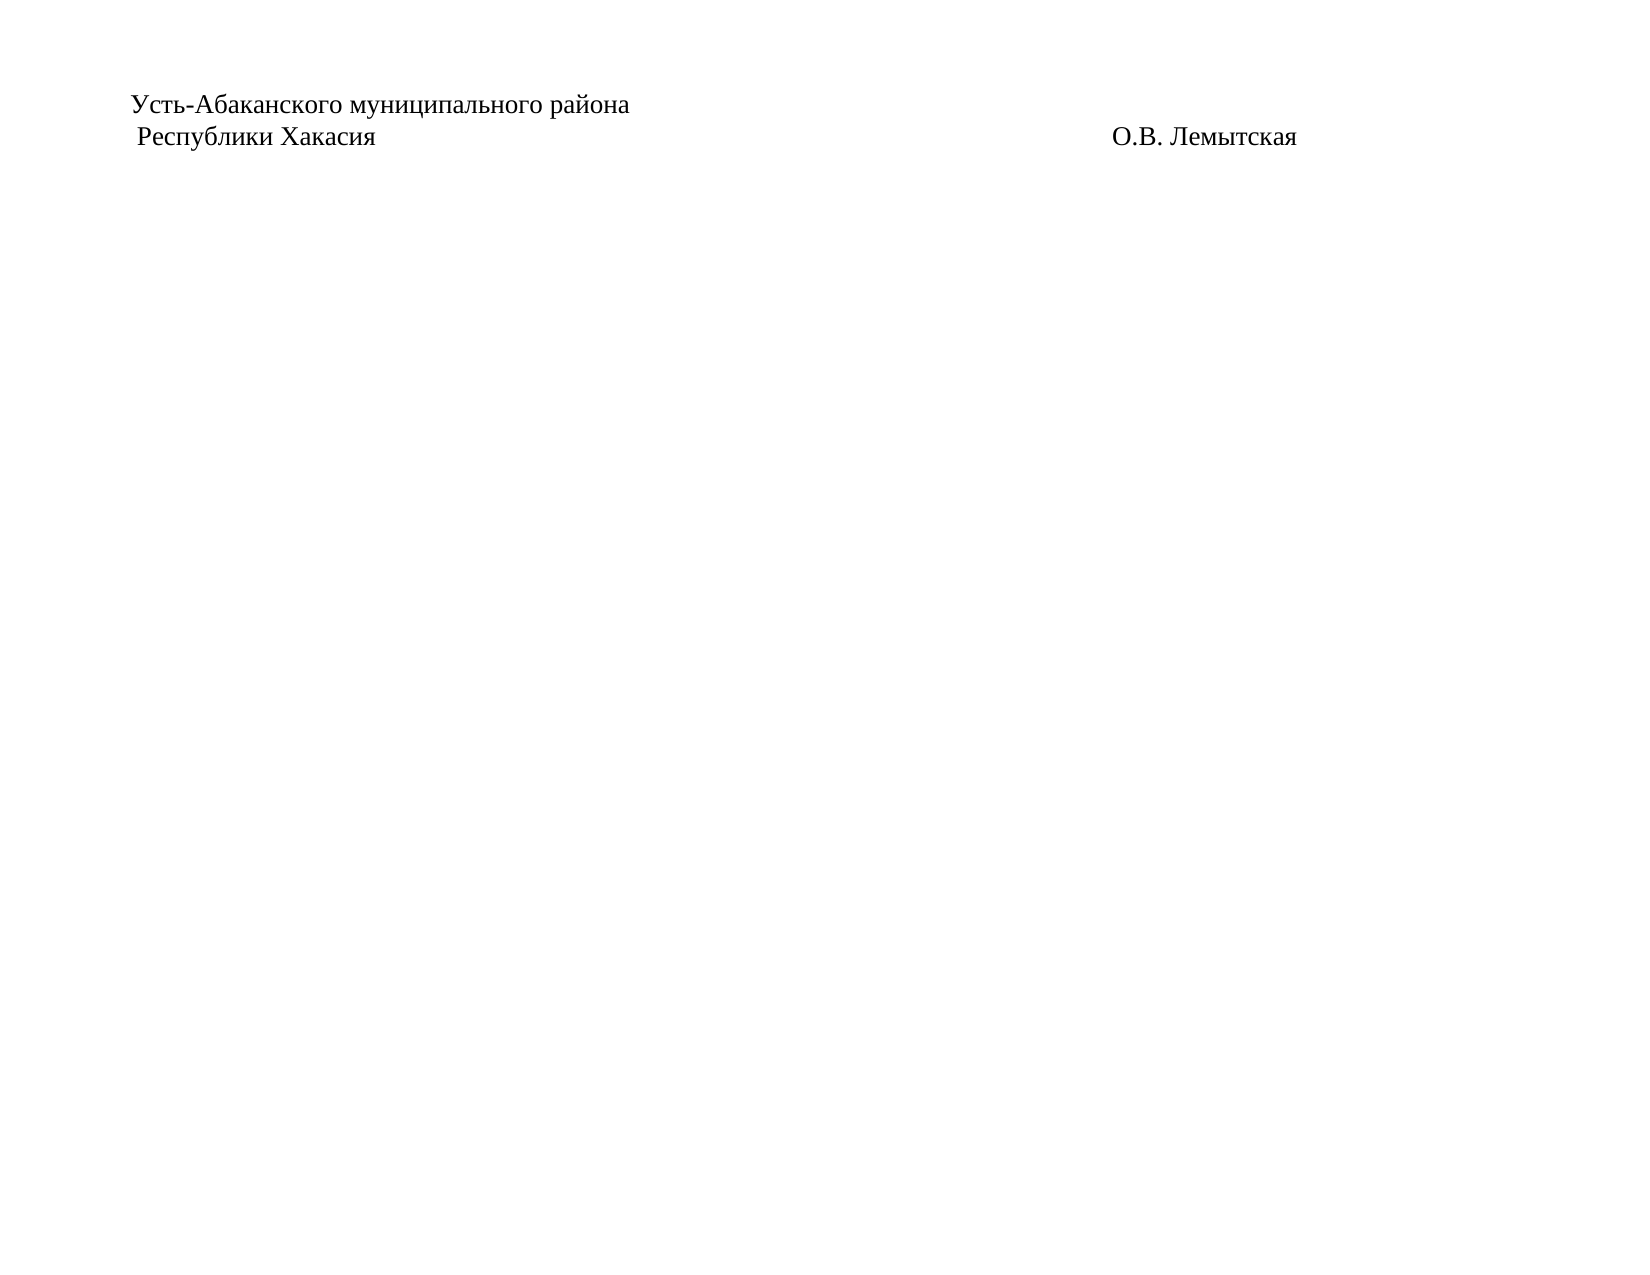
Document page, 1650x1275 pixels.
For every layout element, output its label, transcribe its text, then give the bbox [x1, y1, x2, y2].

text Усть-Абаканского муниципального района [100, 89, 1535, 120]
text Республики Хакасия О.В. Лемытская [100, 120, 1535, 151]
